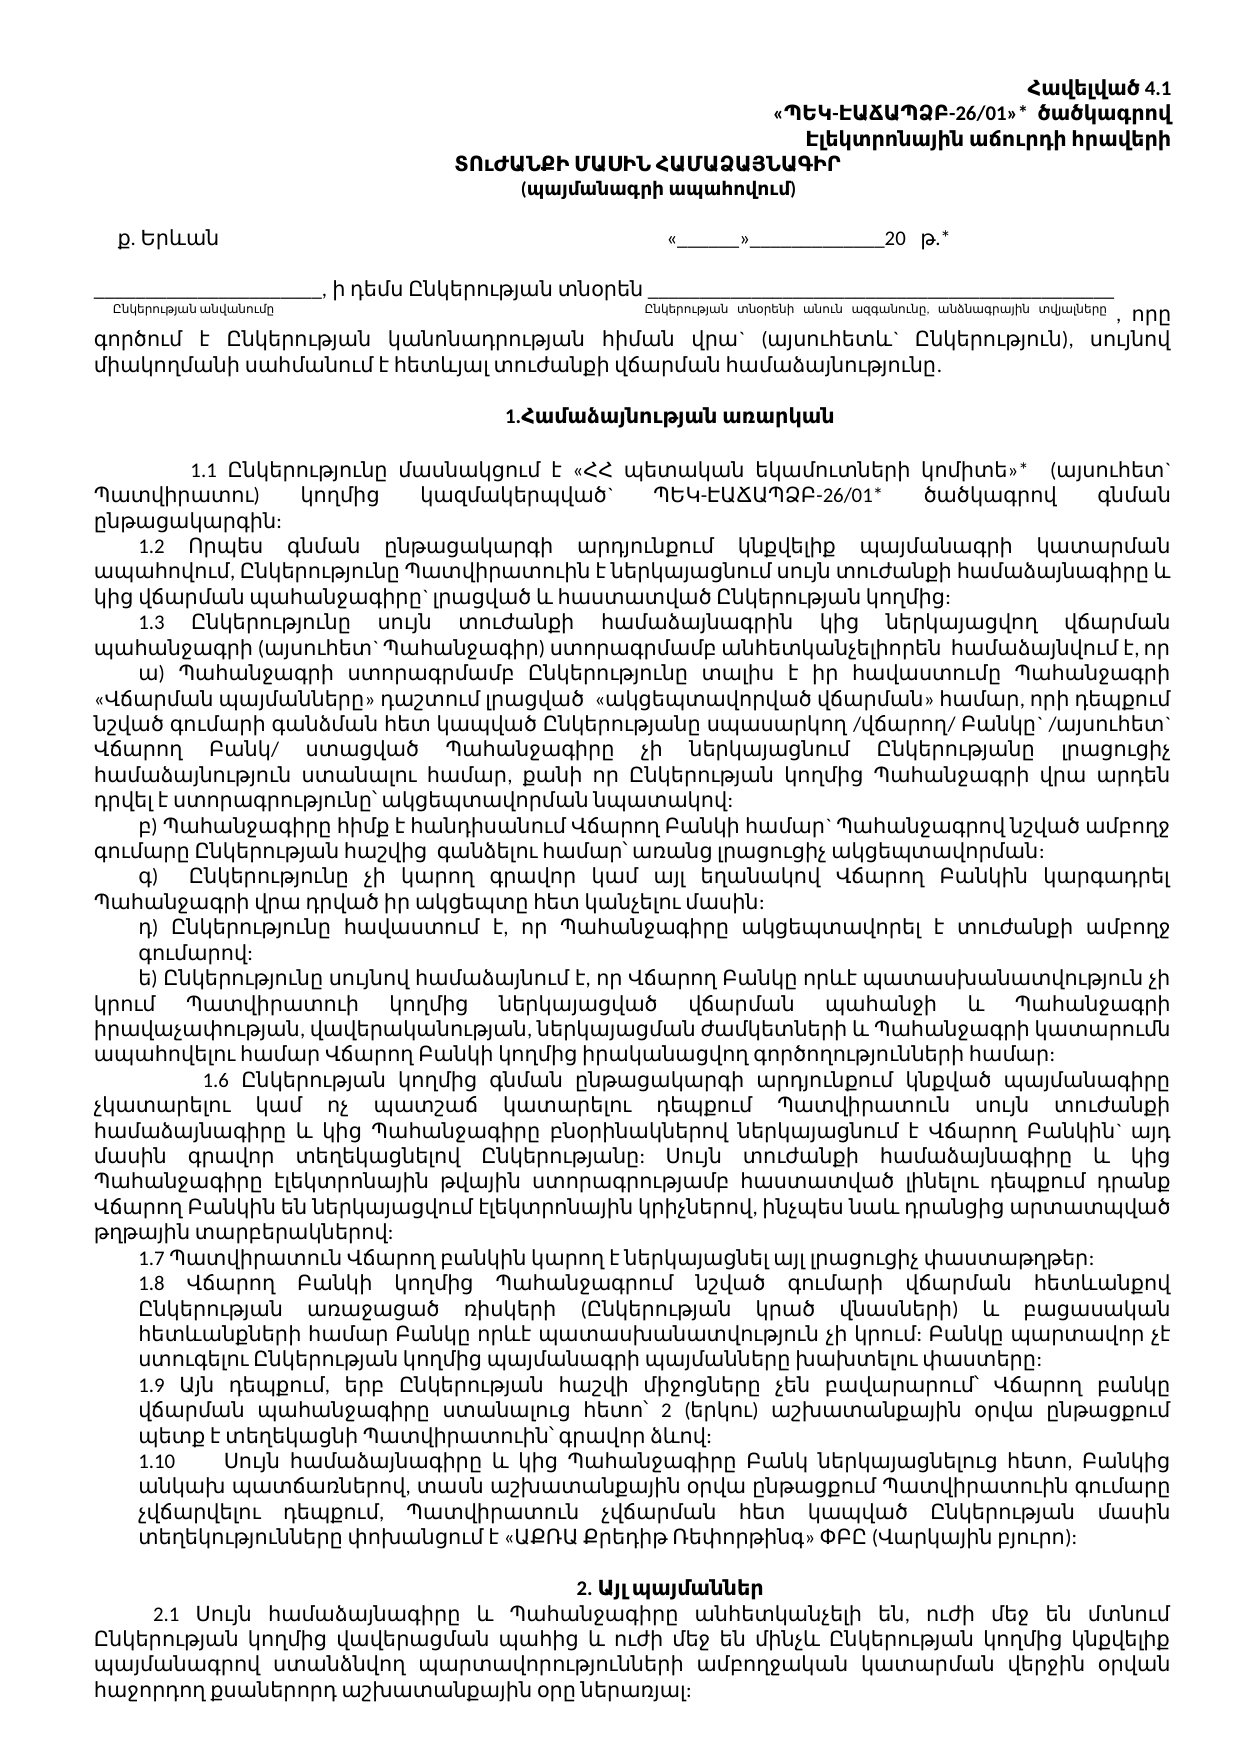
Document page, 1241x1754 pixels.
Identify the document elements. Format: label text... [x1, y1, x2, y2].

text գ) Ընկերությունը չի կարող գրավոր կամ այլ եղանակով Վճարող Բանկին կարգադրել Պահանջագրի վրա դրված իր ակցեպտը հետ կանչելու մասին: [94, 864, 1171, 914]
text ե) Ընկերությունը սույնով համաձայնում է, որ Վճարող Բանկը որևէ պատասխանատվություն չի կրում Պատվիրատուի կողմից ներկայացված վճարման պահանջի և Պահանջագրի իրավաչափության, վավերականության, ներկայացման ժամկետների և Պահանջագրի կատարումն ապահովելու համար Վճարող Բանկի կողմից իրականացվող գործողությունների համար: [94, 965, 1171, 1067]
text 1.Համաձայնության առարկան [169, 403, 1171, 428]
text 1.3 Ընկերությունը սույն տուժանքի համաձայնագրին կից ներկայացվող վճարման պահանջագրի (այսուհետ` Պահանջագիր) ստորագրմամբ անհետկանչելիորեն համաձայնվում է, որ [94, 609, 1171, 660]
text 1.10 Սույն համաձայնագիրը և կից Պահանջագիրը Բանկ ներկայացնելուց հետո, Բանկից անկախ պատճառներով, տասն աշխատանքային օրվա ընթացքում Պատվիրատուին գումարը չվճարվելու դեպքում, Պատվիրատուն չվճարման հետ կապված Ընկերության մասին տեղեկությունները փոխանցում է «ԱՔՌԱ Քրեդիթ Ռեփորթինգ» ՓԲԸ (Վարկային բյուրո): [138, 1448, 1171, 1550]
text 1.6 Ընկերության կողմից գնման ընթացակարգի արդյունքում կնքված պայմանագիրը չկատարելու կամ ոչ պատշաճ կատարելու դեպքում Պատվիրատուն սույն տուժանքի համաձայնագիրը և կից Պահանջագիրը բնօրինակներով ներկայացնում է Վճարող Բանկին` այդ մասին գրավոր տեղեկացնելով Ընկերությանը: Սույն տուժանքի համաձայնագիրը և կից Պահանջագիրը էլեկտրոնային թվային ստորագրությամբ հաստատված լինելու դեպքում դրանք Վճարող Բանկին են ներկայացվում էլեկտրոնային կրիչներով, ինչպես նաև դրանցից արտատպված թղթային տարբերակներով: [94, 1067, 1171, 1245]
text ք. Երևան «______»_____________20 թ.* [94, 225, 1171, 250]
text 1.2 Որպես գնման ընթացակարգի արդյունքում կնքվելիք պայմանագրի կատարման ապահովում, Ընկերությունը Պատվիրատուին է ներկայացնում սույն տուժանքի համաձայնագիրը և կից վճարման պահանջագիրը` լրացված և հաստատված Ընկերության կողմից: [94, 533, 1171, 609]
text 2.1 Սույն համաձայնագիրը և Պահանջագիրը անհետկանչելի են, ուժի մեջ են մտնում Ընկերության կողմից վավերացման պահից և ուժի մեջ են մինչև Ընկերության կողմից կնքվելիք պայմանագրով ստանձնվող պարտավորությունների ամբողջական կատարման վերջին օրվան հաջորդող քսաներորդ աշխատանքային օրը ներառյալ: [94, 1601, 1171, 1702]
text 1.8 Վճարող Բանկի կողմից Պահանջագրում նշված գումարի վճարման հետևանքով Ընկերության առաջացած ռիսկերի (Ընկերության կրած վնասների) և բացասական հետևանքների համար Բանկը որևէ պատասխանատվություն չի կրում: Բանկը պարտավոր չէ ստուգելու Ընկերության կողմից պայմանագրի պայմանները խախտելու փաստերը: [138, 1270, 1171, 1372]
text ______________________, ի դեմս Ընկերության տնօրեն _____________________________________________ [94, 276, 1171, 301]
text Ընկերության անվանումը Ընկերության տնօրենի անուն ազգանունը, անձնագրային տվյալները , որը գործում է Ընկերության կանոնադրության հիման վրա` (այսուհետև` Ընկերություն), սույնով միակողմանի սահմանում է հետևյալ տուժանքի վճարման համաձայնությունը. [94, 301, 1171, 377]
text 2. Այլ պայմաններ [169, 1575, 1171, 1601]
text դ) Ընկերությունը հավաստում է, որ Պահանջագիրը ակցեպտավորել է տուժանքի ամբողջ գումարով: [138, 914, 1171, 965]
text Էլեկտրոնային աճուրդի հրավերի [94, 126, 1171, 151]
text 1.9 Այն դեպքում, երբ Ընկերության հաշվի միջոցները չեն բավարարում՝ Վճարող բանկը վճարման պահանջագիրը ստանալուց հետո՝ 2 (երկու) աշխատանքային օրվա ընթացքում պետք է տեղեկացնի Պատվիրատուին՝ գրավոր ձևով: [138, 1372, 1171, 1448]
text (պայմանագրի ապահովում) [94, 177, 1171, 199]
text 1.7 Պատվիրատուն Վճարող բանկին կարող է ներկայացնել այլ լրացուցիչ փաստաթղթեր: [138, 1245, 1171, 1270]
text «ՊԵԿ-ԷԱՃԱՊՁԲ-26/01»* ծածկագրով [94, 100, 1171, 126]
text ՏՈւԺԱՆՔԻ ՄԱՍԻՆ ՀԱՄԱՁԱՅՆԱԳԻՐ [94, 151, 1171, 177]
text ա) Պահանջագրի ստորագրմամբ Ընկերությունը տալիս է իր հավաստումը Պահանջագրի «Վճարման պայմանները» դաշտում լրացված «ակցեպտավորված վճարման» համար, որի դեպքում նշված գումարի գանձման հետ կապված Ընկերությանը սպասարկող /վճարող/ Բանկը` /այսուհետ` Վճարող Բանկ/ ստացված Պահանջագիրը չի ներկայացնում Ընկերությանը լրացուցիչ համաձայնություն ստանալու համար, քանի որ Ընկերության կողմից Պահանջագրի վրա արդեն դրվել է ստորագրությունը՝ ակցեպտավորման նպատակով: [94, 660, 1171, 813]
text 1.1 Ընկերությունը մասնակցում է «ՀՀ պետական եկամուտների կոմիտե»* (այսուհետ` Պատվիրատու) կողմից կազմակերպված` ՊԵԿ-ԷԱՃԱՊՁԲ-26/01* ծածկագրով գնման ընթացակարգին: [94, 457, 1171, 533]
text բ) Պահանջագիրը հիմք է հանդիսանում Վճարող Բանկի համար` Պահանջագրով նշված ամբողջ գումարը Ընկերության հաշվից գանձելու համար՝ առանց լրացուցիչ ակցեպտավորման: [94, 813, 1171, 864]
text Հավելված 4.1 [94, 75, 1171, 100]
